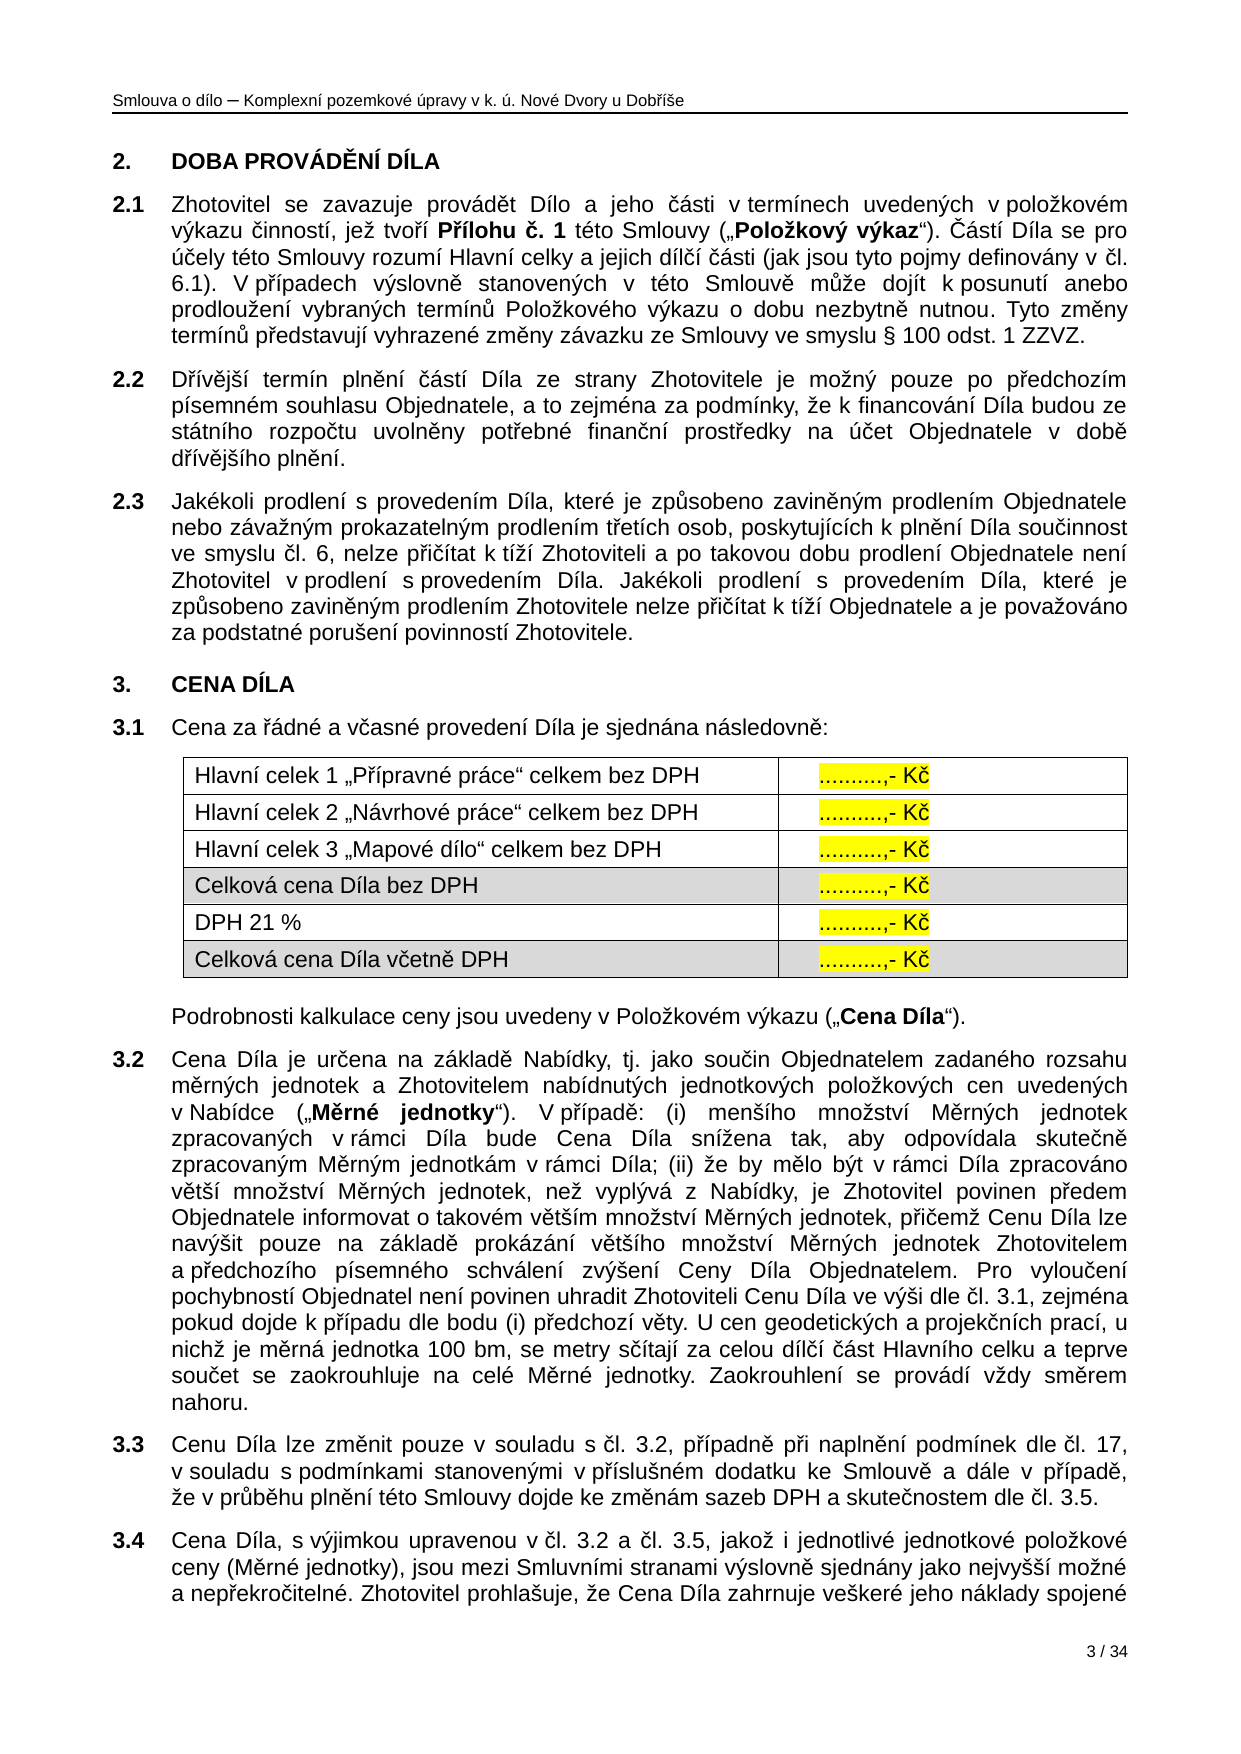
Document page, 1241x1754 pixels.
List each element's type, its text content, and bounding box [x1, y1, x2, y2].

table_cell ..........,- Kč [779, 795, 1127, 830]
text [112, 1527, 1128, 1606]
table_cell Hlavní celek 2 „Návrhové práce“ celkem bez DPH [184, 795, 778, 830]
table_cell Celková cena Díla včetně DPH [184, 941, 778, 977]
text Doba PROVÁDĚNÍ díla [112, 148, 1128, 174]
table_cell ..........,- Kč [779, 905, 1127, 940]
text Cena za řádné a včasné provedení Díla je sjednána následovně: [112, 714, 1128, 740]
table_cell DPH 21 % [184, 905, 778, 940]
table_cell ..........,- Kč [779, 831, 1127, 867]
text Cenu Díla lze změnit pouze v souladu s čl. 3.2, případně při naplnění podmínek dle čl. 17, v souladu s podmínkami stanovenými v příslušném dodatku ke Smlouvě a dále v případě, že v průběhu plnění této Smlouvy dojde ke změnám sazeb DPH a skutečnostem dle čl. 3.6. [112, 1431, 1128, 1511]
list Podrobnosti kalkulace ceny jsou uvedeny v Položkovém výkazu („Cena Díla“). [171, 1003, 1128, 1029]
text Dřívější termín plnění částí Díla ze strany Zhotovitele je možný pouze po předchozím písemném souhlasu Objednatele, a to zejména za podmínky, že k financování Díla budou ze státního rozpočtu uvolněny potřebné finanční prostředky na účet Objednatele v době dřívějšího plnění. [112, 366, 1128, 471]
text Zhotovitel se zavazuje provádět Dílo a jeho části v termínech uvedených v položkovém výkazu činností, jež tvoří Přílohu č. 1 této Smlouvy („Položkový výkaz“). Částí Díla se pro účely této Smlouvy rozumí Hlavní celky a jejich dílčí části (jak jsou tyto pojmy definovány v čl. 6.1). V případech výslovně stanovených v této Smlouvě může dojít k posunutí anebo prodloužení vybraných termínů Položkového výkazu o dobu nezbytně nutnou. Tyto změny termínů představují vyhrazené změny závazku ze Smlouvy ve smyslu § 100 odst. 1 ZZVZ. [112, 191, 1128, 349]
table_header Hlavní celek 1 „Přípravné práce“ celkem bez DPH [184, 758, 778, 793]
table_cell Celková cena Díla bez DPH [184, 868, 778, 903]
table_cell ..........,- Kč [779, 941, 1127, 977]
table_header ..........,- Kč [779, 758, 1127, 793]
text Jakékoli prodlení s provedením Díla, které je způsobeno zaviněným prodlením Objednatele nebo závažným prokazatelným prodlením třetích osob, poskytujících k plnění Díla součinnost ve smyslu čl. 6, nelze přičítat k tíží Zhotoviteli a po takovou dobu prodlení Objednatele není Zhotovitel v prodlení s provedením Díla. Jakékoli prodlení s provedením Díla, které je způsobeno zaviněným prodlením Zhotovitele nelze přičítat k tíží Objednatele a je považováno za podstatné porušení povinností Zhotovitele. [112, 488, 1128, 646]
text Cena Díla je určena na základě Nabídky, tj. jako součin Objednatelem zadaného rozsahu měrných jednotek a Zhotovitelem nabídnutých jednotkových položkových cen uvedených v Nabídce („Měrné jednotky“). V případě: (i) menšího množství Měrných jednotek zpracovaných v rámci Díla bude Cena Díla snížena tak, aby odpovídala skutečně zpracovaným Měrným jednotkám v rámci Díla; (ii) že by mělo být v rámci Díla zpracováno větší množství Měrných jednotek, než vyplývá z Nabídky, je Zhotovitel povinen předem Objednatele informovat o takovém větším množství Měrných jednotek, přičemž Cenu Díla lze navýšit pouze na základě prokázání většího množství Měrných jednotek Zhotovitelem a předchozího písemného schválení zvýšení Ceny Díla Objednatelem. Pro vyloučení pochybností Objednatel není povinen uhradit Zhotoviteli Cenu Díla ve výši dle čl. 3.1, zejména pokud dojde k případu dle bodu (i) předchozí věty. U cen geodetických a projekčních prací, u nichž je měrná jednotka 100 bm, se metry sčítají za celou dílčí část Hlavního celku a teprve součet se zaokrouhluje na celé Měrné jednotky. Zaokrouhlení se provádí vždy směrem nahoru. [112, 1046, 1128, 1415]
text Cena díla [112, 671, 1128, 697]
table_cell Hlavní celek 3 „Mapové dílo“ celkem bez DPH [184, 831, 778, 867]
table_cell ..........,- Kč [779, 868, 1127, 903]
